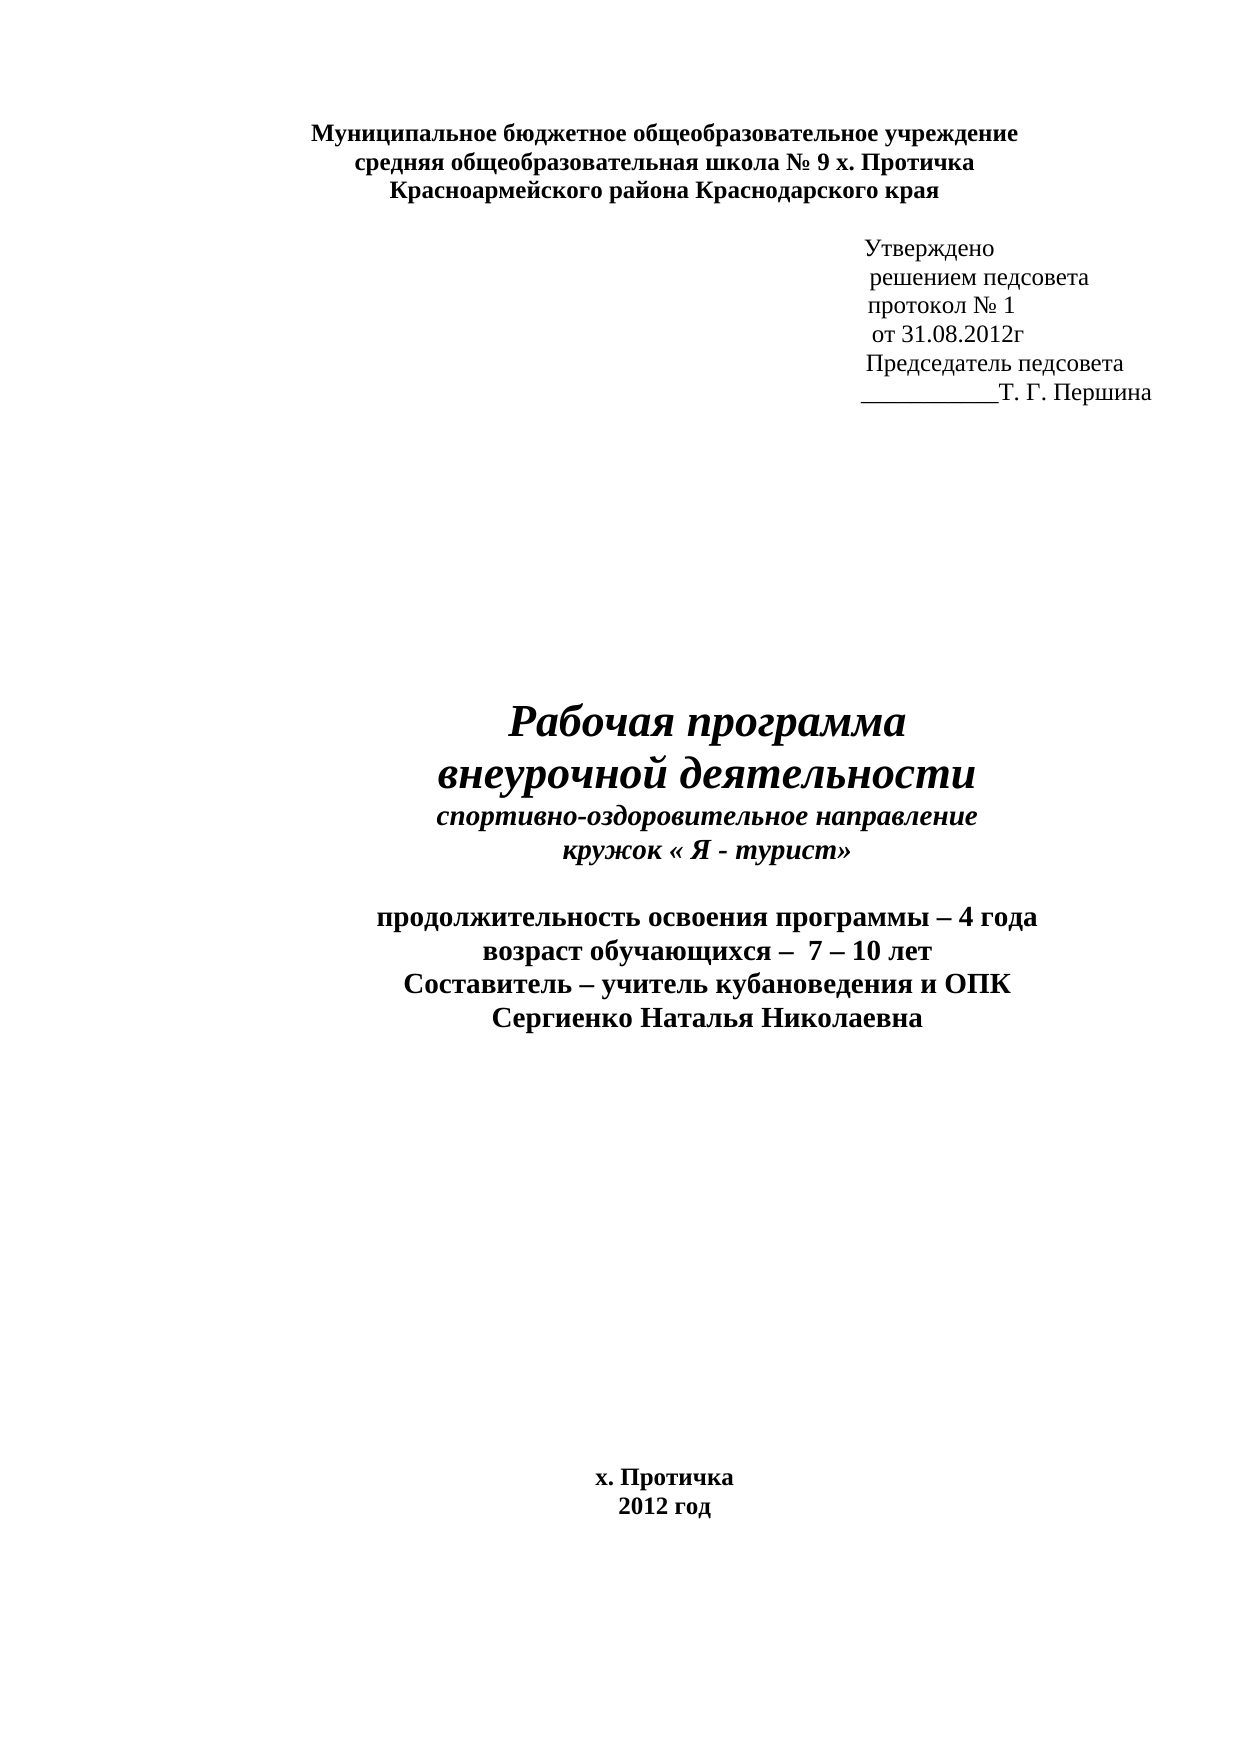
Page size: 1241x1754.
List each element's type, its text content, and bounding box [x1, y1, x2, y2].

list ___________Т. Г. Першина [263, 377, 1152, 406]
list Сергиенко Наталья Николаевна [263, 1000, 1152, 1033]
list продолжительность освоения программы – 4 года [263, 899, 1152, 933]
text 2012 год [177, 1491, 1152, 1520]
list внеурочной деятельности [263, 746, 1152, 798]
list Председатель педсовета [263, 348, 1152, 377]
list Составитель – учитель кубановедения и ОПК [263, 966, 1152, 1000]
list Утверждено [263, 233, 1152, 262]
list решением педсовета [263, 262, 1152, 291]
list от 31.08.2012г [263, 319, 1152, 348]
list протокол № 1 [263, 291, 1152, 319]
text Красноармейского района Краснодарского края [177, 176, 1152, 204]
text х. Протичка [177, 1462, 1152, 1491]
list Рабочая программа [263, 693, 1152, 746]
list спортивно-оздоровительное направление [263, 798, 1152, 832]
text Муниципальное бюджетное общеобразовательное учреждение [177, 118, 1152, 147]
text средняя общеобразовательная школа № 9 х. Протичка [177, 147, 1152, 176]
list возраст обучающихся – 7 – 10 лет [263, 933, 1152, 966]
list кружок « Я - турист» [263, 832, 1152, 866]
